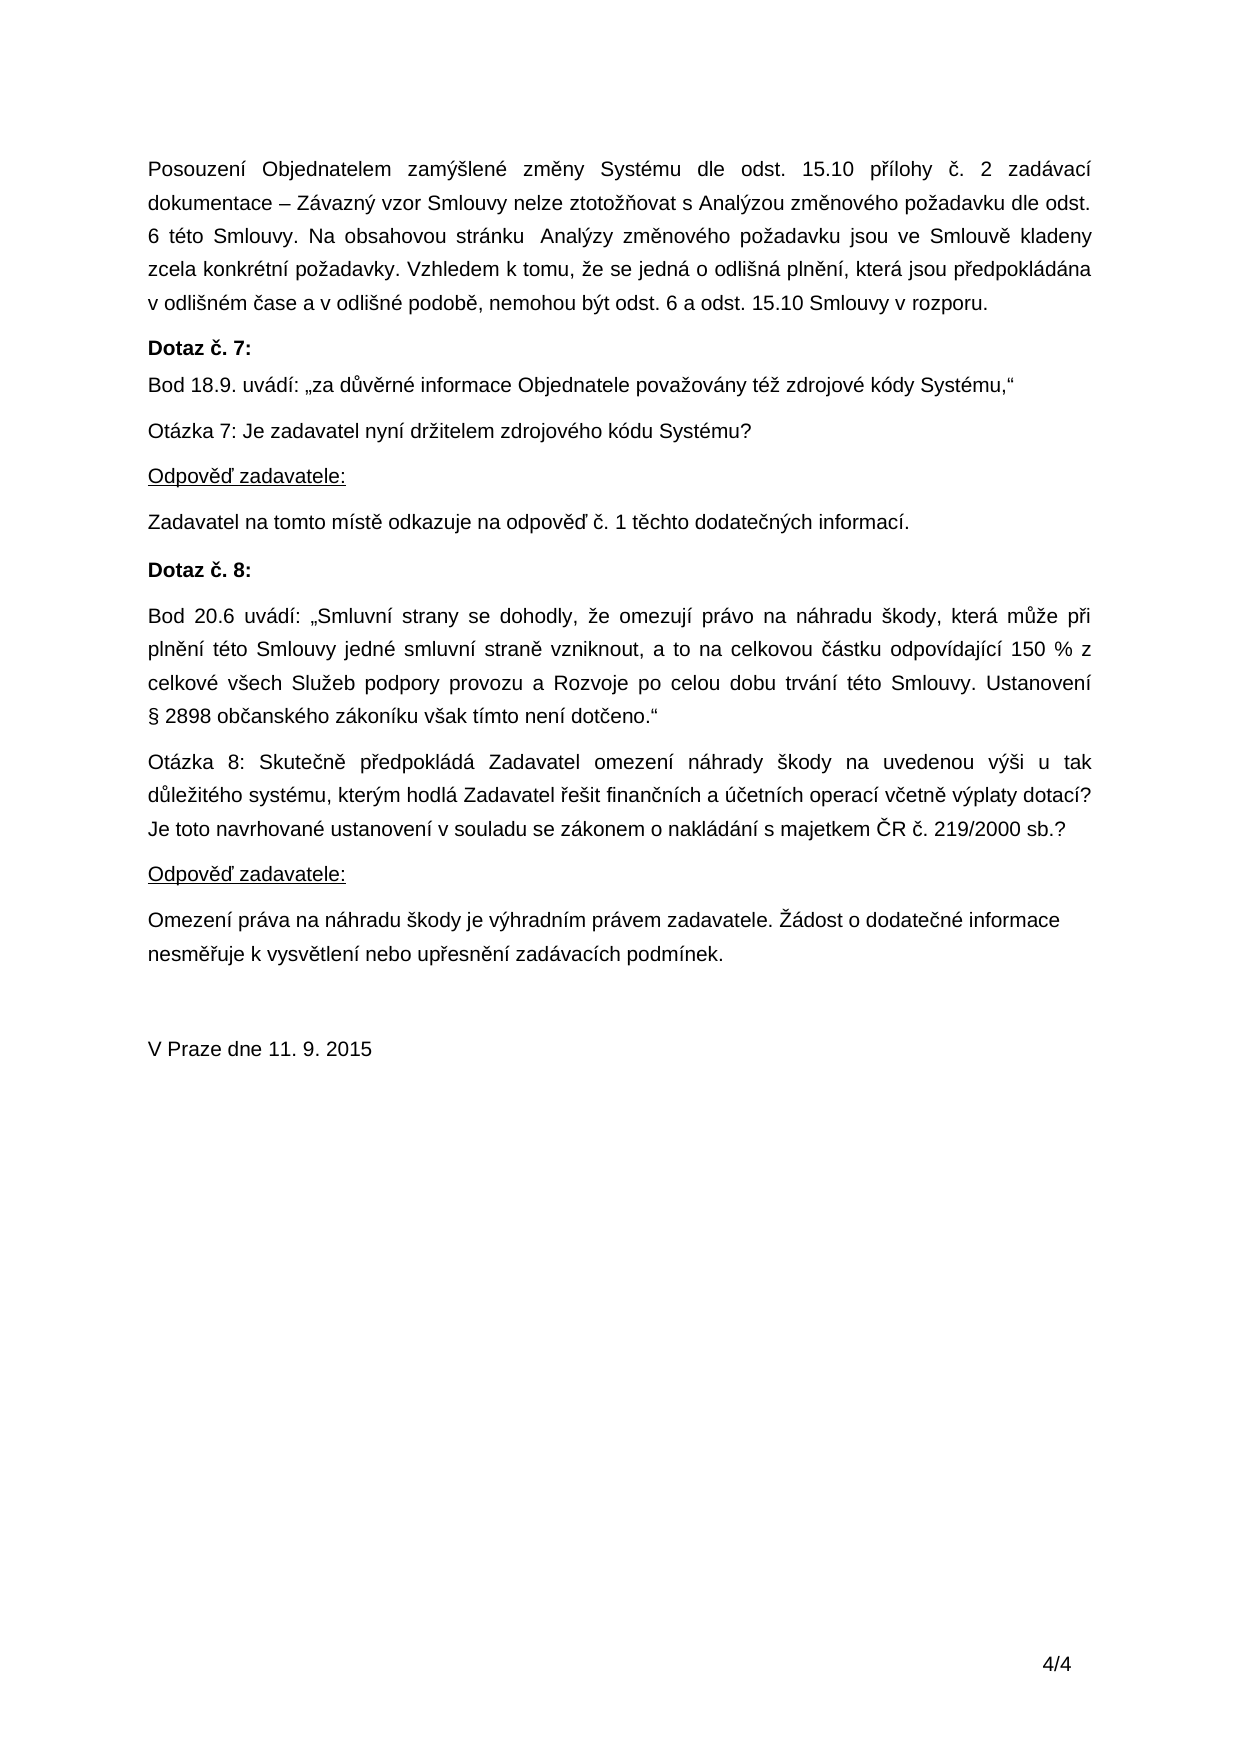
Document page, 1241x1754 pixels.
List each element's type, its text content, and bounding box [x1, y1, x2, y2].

text Bod 18.9. uvádí: „za důvěrné informace Objednatele považovány též zdrojové kódy Systému,“ [148, 373, 1093, 397]
text Otázka 8: Skutečně předpokládá Zadavatel omezení náhrady škody na uvedenou výši u tak důležitého systému, kterým hodlá Zadavatel řešit finančních a účetních operací včetně výplaty dotací? Je toto navrhované ustanovení v souladu se zákonem o nakládání s majetkem ČR č. 219/2000 sb.? [148, 740, 1093, 840]
text Omezení práva na náhradu škody je výhradním právem zadavatele. Žádost o dodatečné informace nesměřuje k vysvětlení nebo upřesnění zadávacích podmínek. [148, 899, 1093, 965]
text Dotaz č. 8: [148, 558, 1093, 582]
text Odpověď zadavatele: [148, 853, 1093, 886]
text Otázka 7: Je zadavatel nyní držitelem zdrojového kódu Systému? [148, 409, 1093, 442]
text V Praze dne 11. 9. 2015 [148, 1037, 1093, 1061]
text Zadavatel na tomto místě odkazuje na odpověď č. 1 těchto dodatečných informací. [148, 501, 1093, 534]
text Dotaz č. 7: [148, 327, 1093, 360]
text Bod 20.6 uvádí: „Smluvní strany se dohodly, že omezují právo na náhradu škody, která může při plnění této Smlouvy jedné smluvní straně vzniknout, a to na celkovou částku odpovídající 150 % z celkové všech Služeb podpory provozu a Rozvoje po celou dobu trvání této Smlouvy. Ustanovení § 2898 občanského zákoníku však tímto není dotčeno.“ [148, 594, 1093, 728]
text Odpověď zadavatele: [148, 455, 1093, 488]
text Posouzení Objednatelem zamýšlené změny Systému dle odst. 15.10 přílohy č. 2 zadávací dokumentace – Závazný vzor Smlouvy nelze ztotožňovat s Analýzou změnového požadavku dle odst. 6 této Smlouvy. Na obsahovou stránku Analýzy změnového požadavku jsou ve Smlouvě kladeny zcela konkrétní požadavky. Vzhledem k tomu, že se jedná o odlišná plnění, která jsou předpokládána v odlišném čase a v odlišné podobě, nemohou být odst. 6 a odst. 15.10 Smlouvy v rozporu. [148, 148, 1093, 314]
